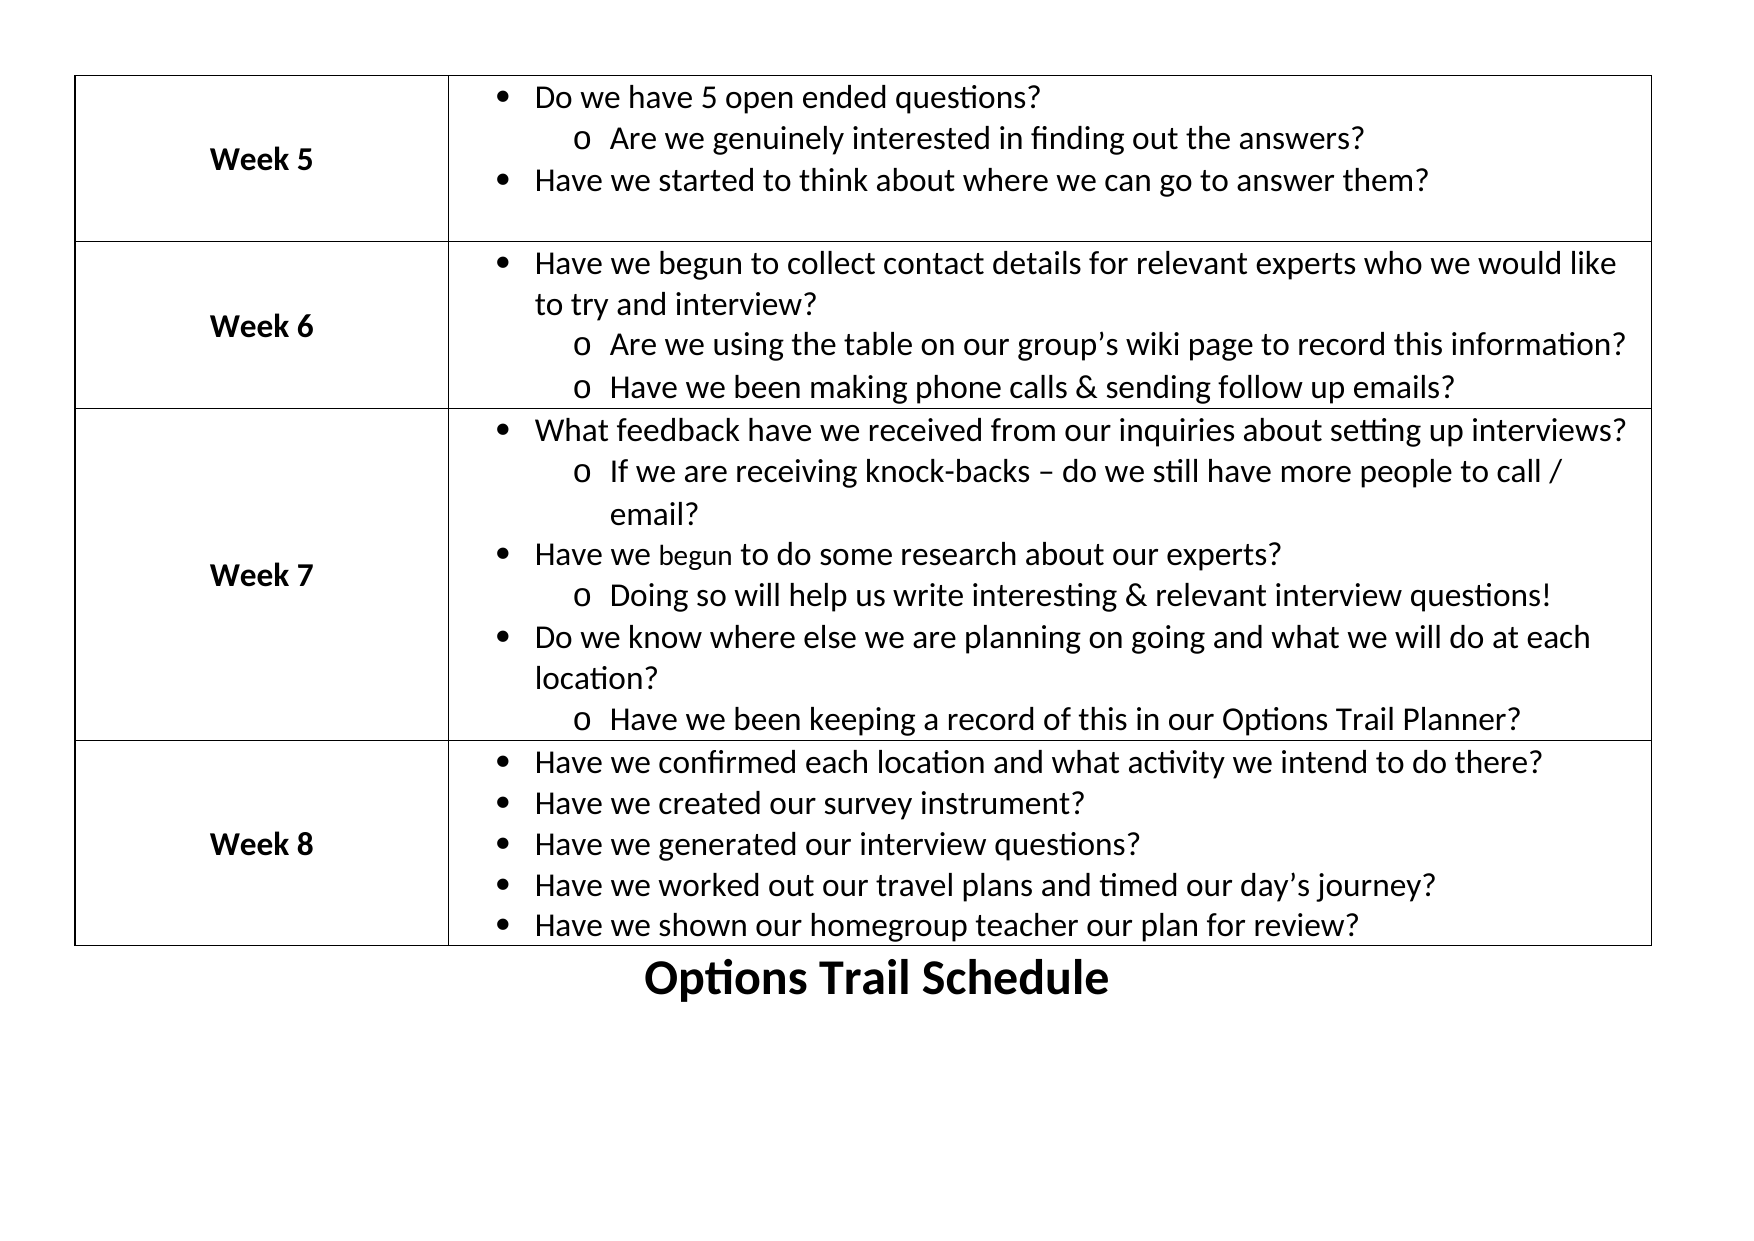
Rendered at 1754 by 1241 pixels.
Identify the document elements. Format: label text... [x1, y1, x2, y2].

table_header Week 5 [76, 76, 448, 241]
table_header Do we have 5 open ended questions? Are we genuinely interested in finding out the answers? Have we started to think about where we can go to answer them? [449, 76, 1651, 241]
table_cell What feedback have we received from our inquiries about setting up interviews? If we are receiving knock-backs – do we still have more people to call / email? Have we begun to do some research about our experts? Doing so will help us write interesting & relevant interview questions! Do we know where else we are planning on going and what we will do at each location? Have we been keeping a record of this in our Options Trail Planner? [449, 409, 1651, 740]
text Options Trail Schedule [75, 946, 1679, 1007]
table_cell Week 8 [76, 741, 448, 945]
table_cell Have we confirmed each location and what activity we intend to do there? Have we created our survey instrument? Have we generated our interview questions? Have we worked out our travel plans and timed our day’s journey? Have we shown our homegroup teacher our plan for review? [449, 741, 1651, 945]
table_cell Have we begun to collect contact details for relevant experts who we would like to try and interview? Are we using the table on our group’s wiki page to record this information? Have we been making phone calls & sending follow up emails? [449, 242, 1651, 408]
table_cell Week 7 [76, 409, 448, 740]
table_cell Week 6 [76, 242, 448, 408]
